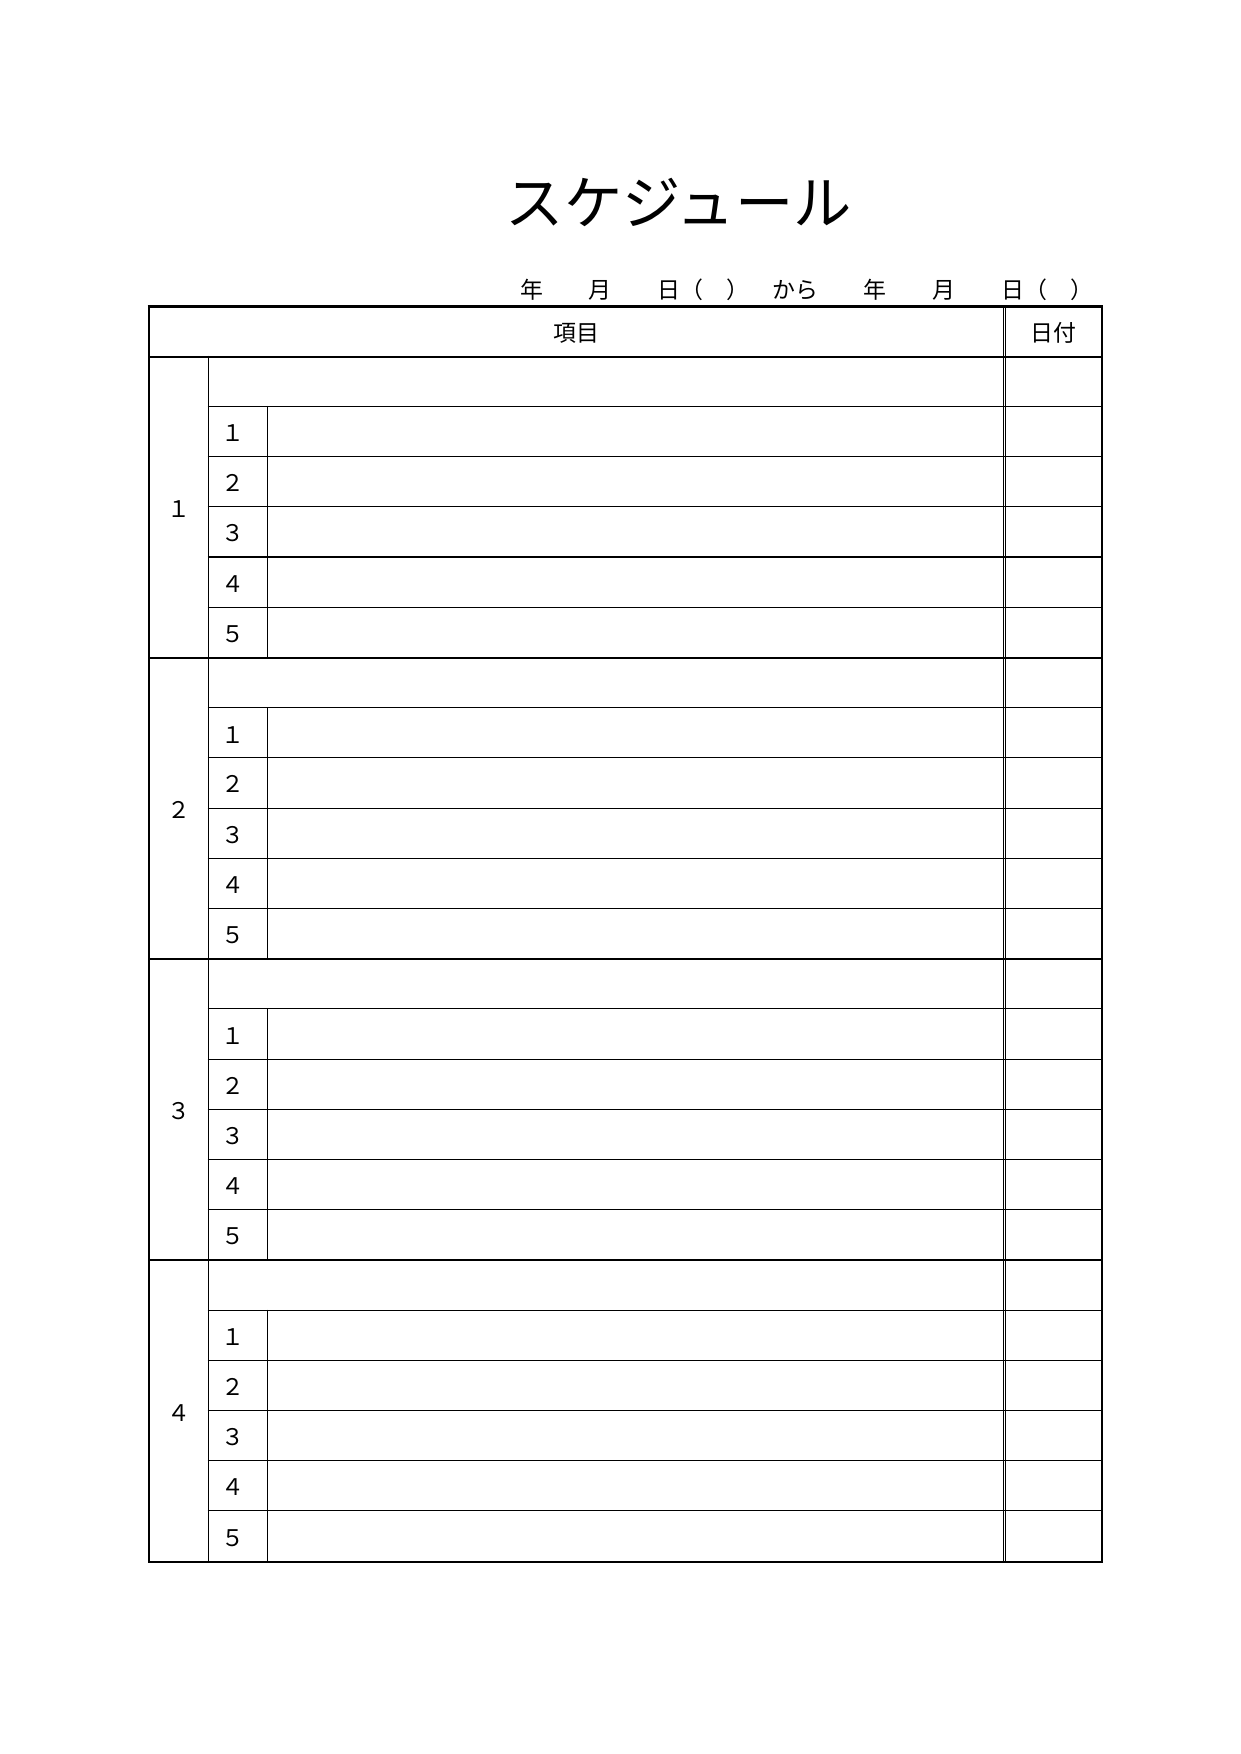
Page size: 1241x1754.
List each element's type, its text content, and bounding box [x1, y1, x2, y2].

table_cell [1006, 1009, 1101, 1058]
table_cell [1006, 358, 1101, 406]
table_cell [268, 1210, 1003, 1259]
table_cell [268, 1511, 1003, 1561]
table_cell ４ [209, 1160, 267, 1209]
table_cell [209, 659, 1003, 707]
table_cell ５ [209, 1210, 267, 1259]
table_cell ４ [209, 1461, 267, 1510]
table_cell [1006, 1311, 1101, 1360]
table_cell １ [209, 407, 267, 456]
table_cell [1006, 1361, 1101, 1410]
table_cell [268, 809, 1003, 858]
table_cell [268, 1110, 1003, 1159]
table_cell [268, 1060, 1003, 1109]
table_cell [1006, 758, 1101, 807]
table_cell [1006, 1210, 1101, 1259]
table_cell １ [209, 1311, 267, 1360]
table_cell [268, 1311, 1003, 1360]
table_cell [268, 909, 1003, 958]
text 年 月 日（ ） から 年 月 日（ ） [148, 272, 1093, 305]
table_cell [1006, 659, 1101, 707]
table_cell [268, 1411, 1003, 1460]
table_cell １ [209, 708, 267, 757]
table_cell ５ [209, 608, 267, 657]
text スケジュール [148, 156, 1093, 241]
table_cell １ [150, 358, 208, 657]
table_cell [268, 708, 1003, 757]
table_cell [1006, 1060, 1101, 1109]
table_cell [1006, 457, 1101, 506]
table_cell [268, 457, 1003, 506]
table_cell [268, 1009, 1003, 1058]
table_cell ３ [209, 507, 267, 556]
table_cell [1006, 909, 1101, 958]
table_cell ３ [209, 1411, 267, 1460]
table_cell [268, 407, 1003, 456]
table_cell [1006, 558, 1101, 607]
table_cell [1006, 960, 1101, 1008]
table_cell [209, 358, 1003, 406]
table_cell [1006, 1511, 1101, 1561]
table_cell ４ [150, 1261, 208, 1561]
table_cell ３ [209, 809, 267, 858]
table_cell [268, 1461, 1003, 1510]
table_cell [209, 1261, 1003, 1309]
table_cell [268, 608, 1003, 657]
table_cell ３ [150, 960, 208, 1259]
table_cell [268, 1361, 1003, 1410]
table_cell ３ [209, 1110, 267, 1159]
table_cell [268, 859, 1003, 908]
table_cell [268, 1160, 1003, 1209]
table_header 日付 [1006, 308, 1101, 356]
table_cell １ [209, 1009, 267, 1058]
table_cell ２ [209, 1060, 267, 1109]
table_cell ２ [150, 659, 208, 958]
table_cell [1006, 1411, 1101, 1460]
table_cell ５ [209, 909, 267, 958]
table_header 項目 [150, 308, 1003, 356]
table_cell [1006, 1110, 1101, 1159]
table_cell [268, 507, 1003, 556]
table_cell ４ [209, 859, 267, 908]
table_cell [1006, 407, 1101, 456]
table_cell [1006, 507, 1101, 556]
table_cell [1006, 1461, 1101, 1510]
table_cell [268, 558, 1003, 607]
table_cell [1006, 859, 1101, 908]
table_cell ２ [209, 457, 267, 506]
table_cell ２ [209, 1361, 267, 1410]
table_cell [1006, 809, 1101, 858]
table_cell [1006, 708, 1101, 757]
table_cell ２ [209, 758, 267, 807]
table_cell ４ [209, 558, 267, 607]
table_cell [1006, 608, 1101, 657]
table_cell [268, 758, 1003, 807]
table_cell [1006, 1160, 1101, 1209]
table_cell [1006, 1261, 1101, 1309]
table_cell [209, 960, 1003, 1008]
table_cell ５ [209, 1511, 267, 1561]
